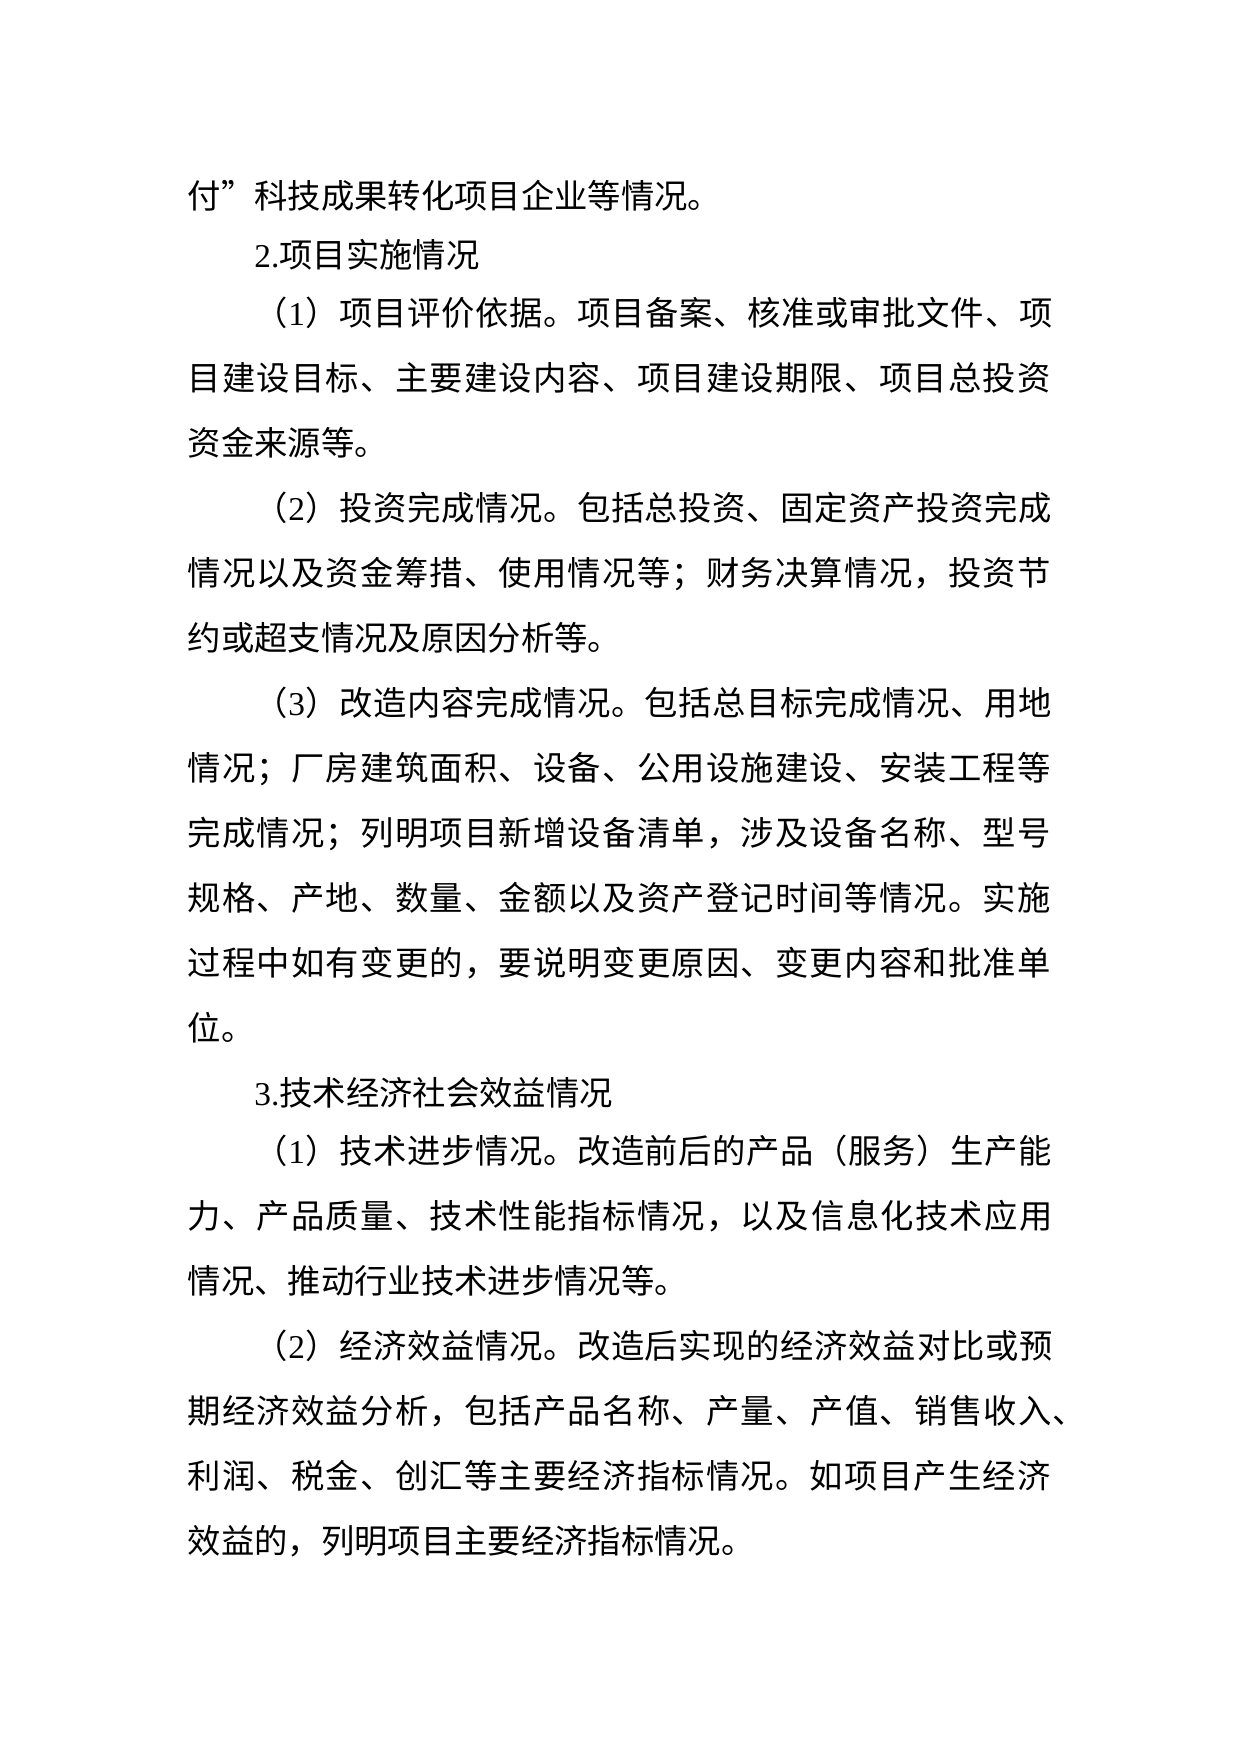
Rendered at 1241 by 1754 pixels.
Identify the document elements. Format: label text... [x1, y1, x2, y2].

text （2）经济效益情况。改造后实现的经济效益对比或预期经济效益分析，包括产品名称、产量、产值、销售收入、利润、税金、创汇等主要经济指标情况。如项目产生经济效益的，列明项目主要经济指标情况。 [187, 1312, 1053, 1572]
text 3.技术经济社会效益情况 [187, 1059, 1053, 1117]
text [187, 162, 1053, 220]
text （2）投资完成情况。包括总投资、固定资产投资完成情况以及资金筹措、使用情况等；财务决算情况，投资节约或超支情况及原因分析等。 [187, 474, 1053, 669]
text （3）改造内容完成情况。包括总目标完成情况、用地情况；厂房建筑面积、设备、公用设施建设、安装工程等完成情况；列明项目新增设备清单，涉及设备名称、型号规格、产地、数量、金额以及资产登记时间等情况。实施过程中如有变更的，要说明变更原因、变更内容和批准单位。 [187, 669, 1053, 1059]
text （1）技术进步情况。改造前后的产品（服务）生产能力、产品质量、技术性能指标情况，以及信息化技术应用情况、推动行业技术进步情况等。 [187, 1117, 1053, 1312]
text 2.项目实施情况 [187, 220, 1053, 279]
text （1）项目评价依据。项目备案、核准或审批文件、项目建设目标、主要建设内容、项目建设期限、项目总投资、资金来源等。 [187, 279, 1053, 474]
